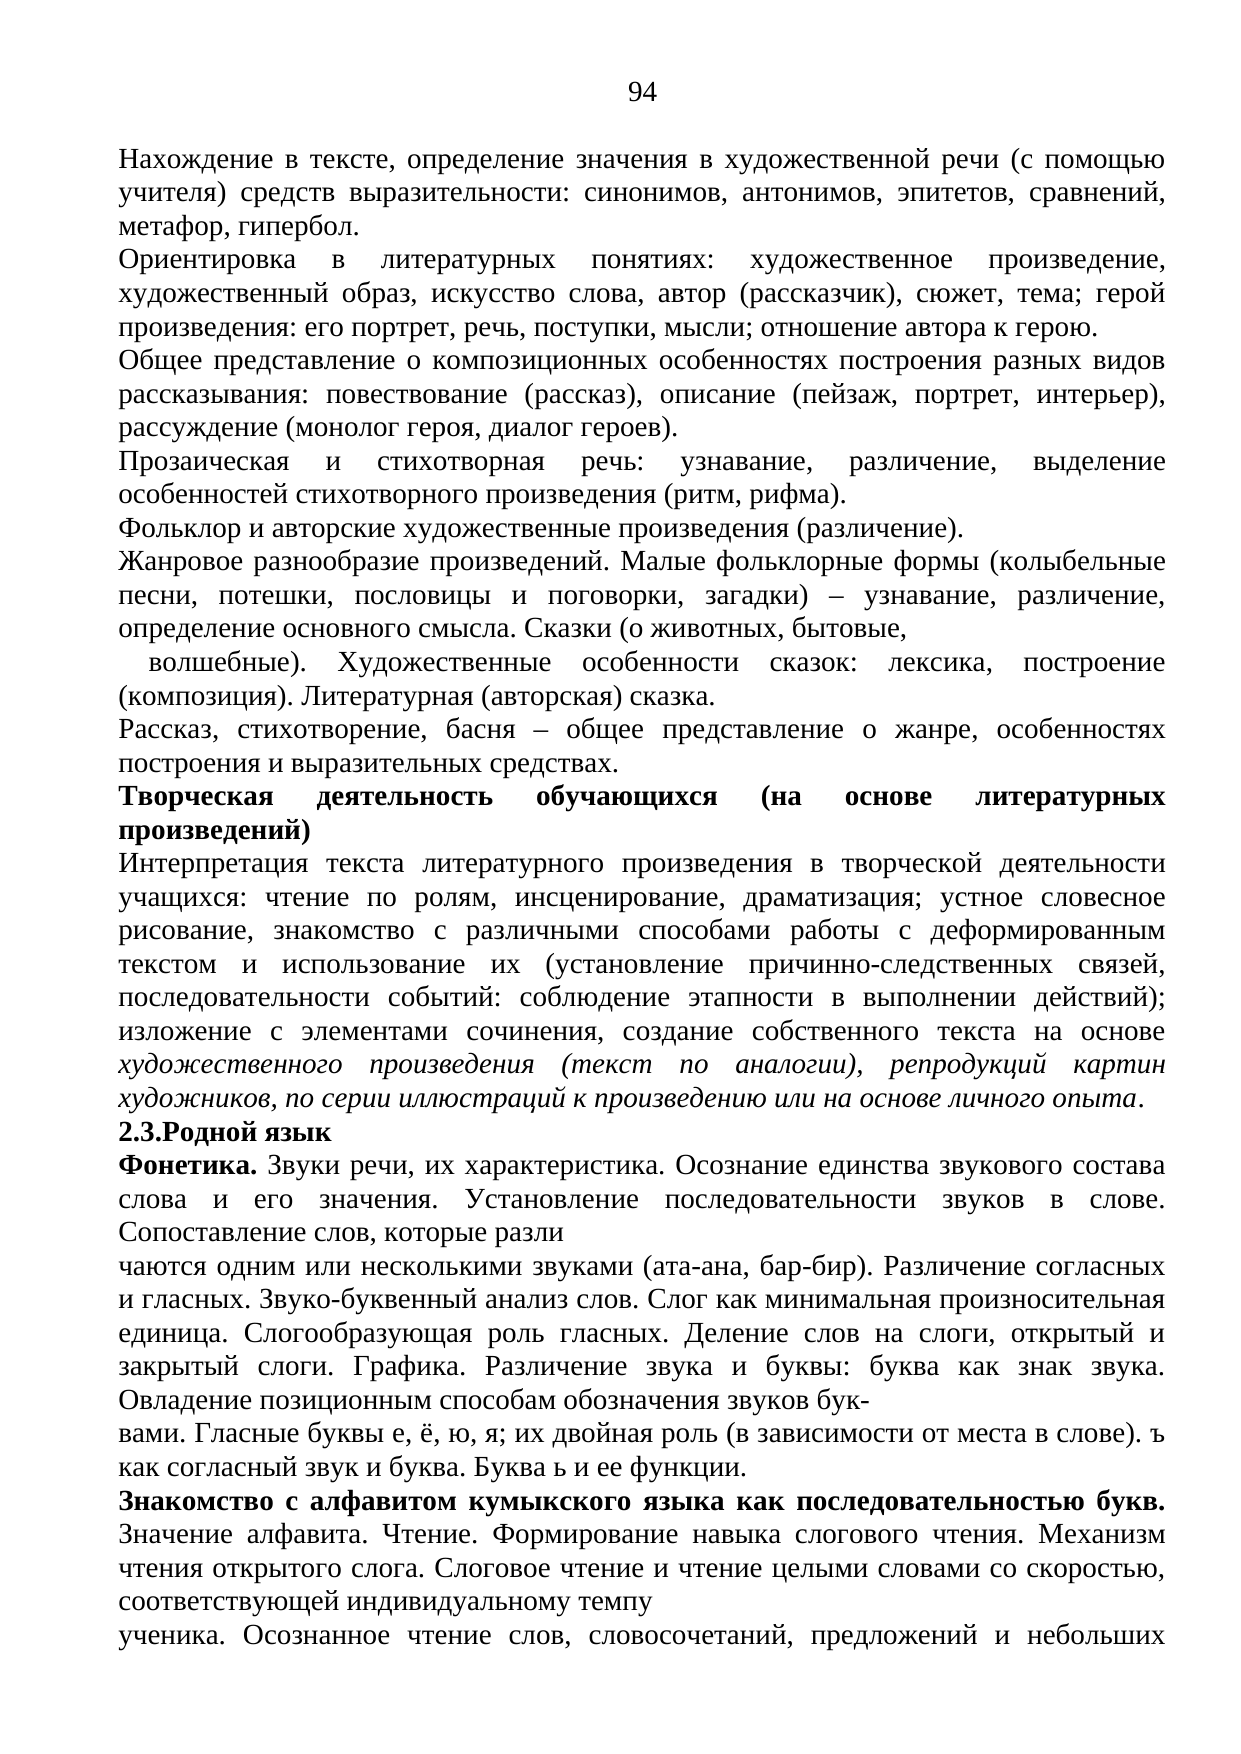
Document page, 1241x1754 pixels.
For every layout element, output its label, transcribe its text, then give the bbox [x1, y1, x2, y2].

text Прозаическая и стихотворная речь: узнавание, различение, выделение особенностей стихотворного произведения (ритм, рифма). [118, 443, 1167, 510]
text Знакомство с алфавитом кумыкского языка как последовательностью букв. Значение алфавита. Чтение. Формирование навыка слогового чтения. Механизм чтения открытого слога. Слоговое чтение и чтение целыми словами со скоростью, соответствующей индивидуальному темпу [118, 1483, 1167, 1617]
text вами. Гласные буквы е, ё, ю, я; их двойная роль (в зависимости от места в слове). ъ как согласный звук и буква. Буква ь и ее функции. [118, 1416, 1167, 1483]
text волшебные). Художественные особенности сказок: лексика, построение (композиция). Литературная (авторская) сказка. [118, 644, 1167, 711]
text Нахождение в тексте, определение значения в художественной речи (с помощью учителя) средств выразительности: синонимов, антонимов, эпитетов, сравнений, метафор, гипербол. [118, 141, 1167, 242]
text 2.3.Родной язык [118, 1114, 1167, 1147]
text чаются одним или несколькими звуками (ата-ана, бар-бир). Различение согласных и гласных. Звуко-буквенный анализ слов. Слог как минимальная произносительная единица. Слогообразующая роль гласных. Деление слов на слоги, открытый и закрытый слоги. Графика. Различение звука и буквы: буква как знак звука. Овладение позиционным способам обозначения звуков бук- [118, 1248, 1167, 1416]
text Ориентировка в литературных понятиях: художественное произведение, художественный образ, искусство слова, автор (рассказчик), сюжет, тема; герой произведения: его портрет, речь, поступки, мысли; отношение автора к герою. [118, 242, 1167, 342]
text Творческая деятельность обучающихся (на основе литературных произведений) [118, 778, 1167, 845]
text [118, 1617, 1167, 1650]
text Жанровое разнообразие произведений. Малые фольклорные формы (колыбельные песни, потешки, пословицы и поговорки, загадки) – узнавание, различение, определение основного смысла. Сказки (о животных, бытовые, [118, 543, 1167, 644]
text Рассказ, стихотворение, басня – общее представление о жанре, особенностях построения и выразительных средствах. [118, 711, 1167, 778]
text Фольклор и авторские художественные произведения (различение). [118, 510, 1167, 543]
text Фонетика. Звуки речи, их характеристика. Осознание единства звукового состава слова и его значения. Установление последовательности звуков в слове. Сопоставление слов, которые разли [118, 1147, 1167, 1248]
text Общее представление о композиционных особенностях построения разных видов рассказывания: повествование (рассказ), описание (пейзаж, портрет, интерьер), рассуждение (монолог героя, диалог героев). [118, 342, 1167, 443]
text Интерпретация текста литературного произведения в творческой деятельности учащихся: чтение по ролям, инсценирование, драматизация; устное словесное рисование, знакомство с различными способами работы с деформированным текстом и использование их (установление причинно-следственных связей, последовательности событий: соблюдение этапности в выполнении действий); изложение с элементами сочинения, создание собственного текста на основе художественного произведения (текст по аналогии), репродукций картин художников, по серии иллюстраций к произведению или на основе личного опыта. [118, 845, 1167, 1114]
